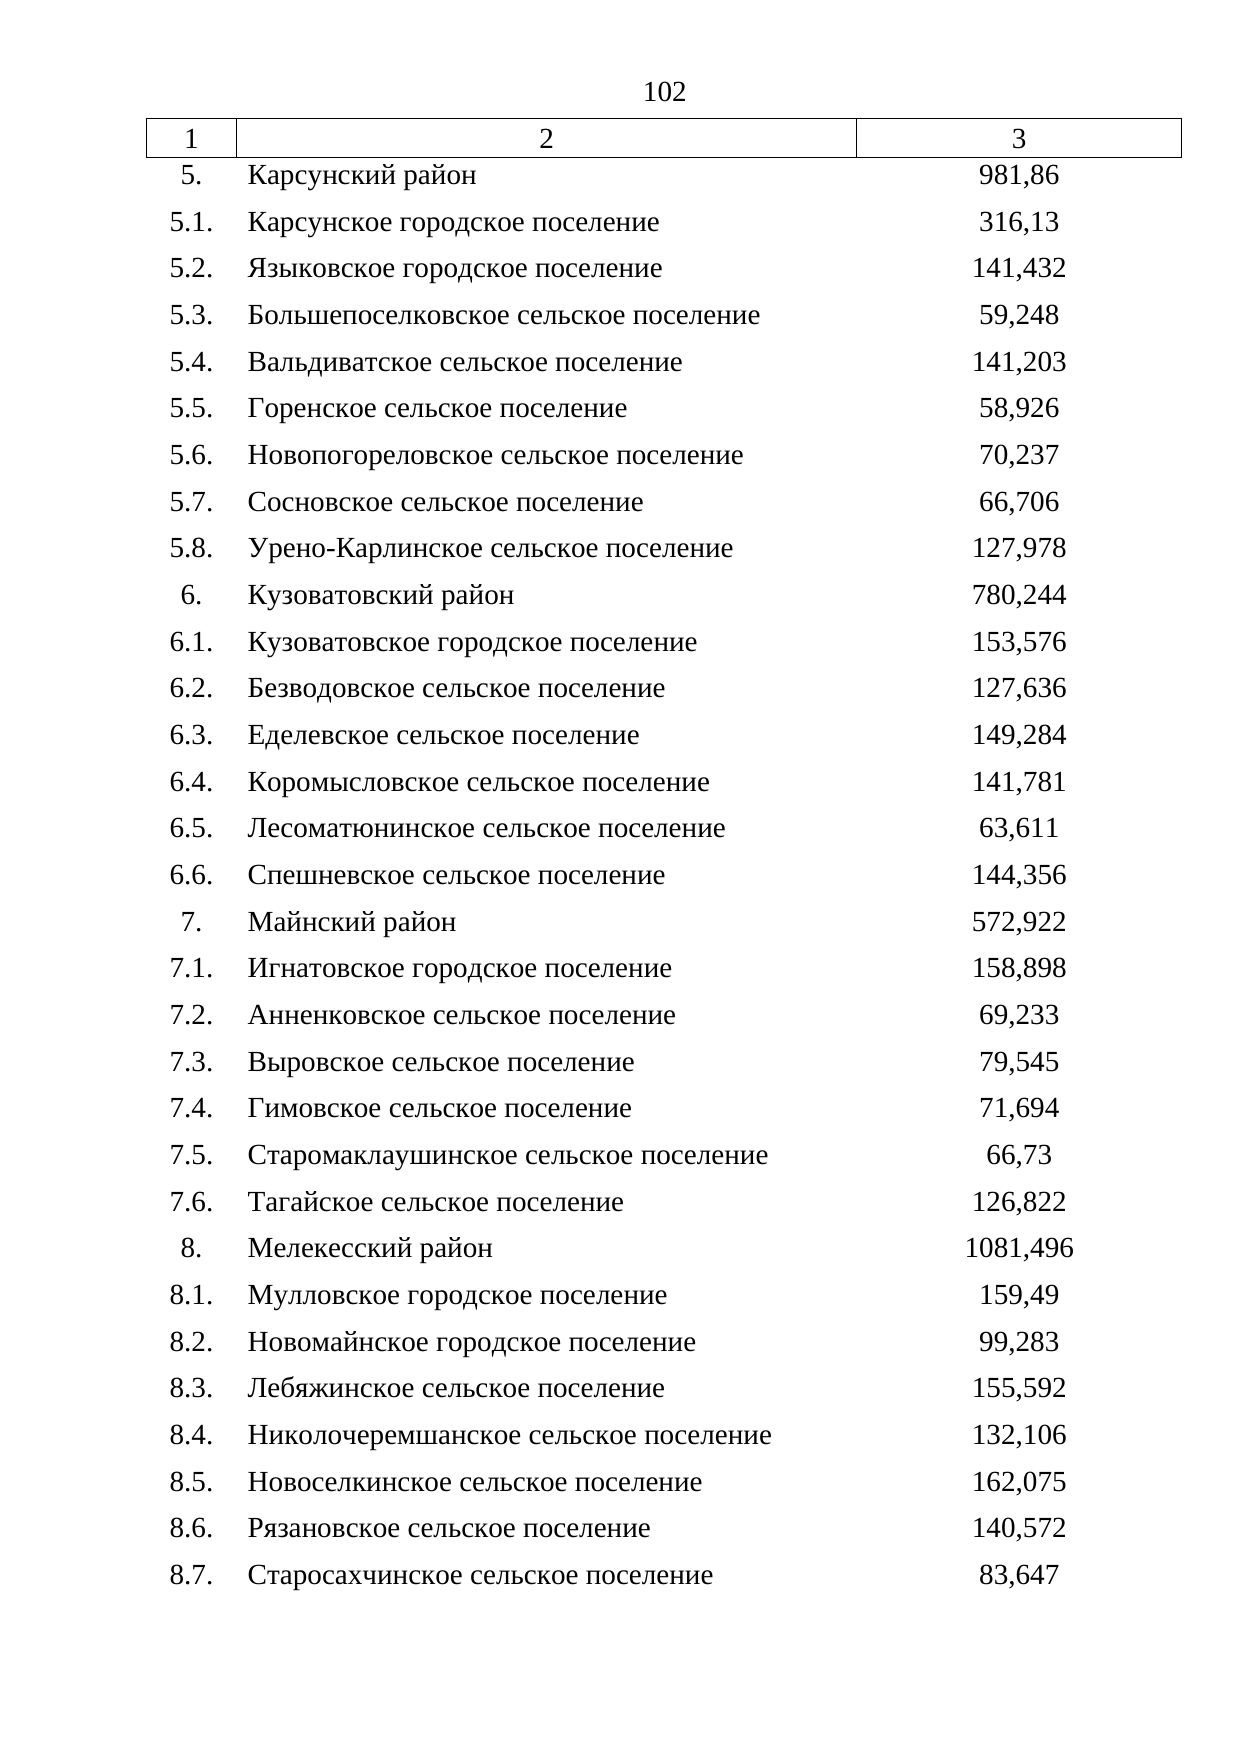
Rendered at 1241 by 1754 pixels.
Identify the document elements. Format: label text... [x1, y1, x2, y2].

table_header 1 [147, 119, 236, 157]
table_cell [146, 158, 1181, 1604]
table_header 2 [237, 119, 856, 157]
table_header 3 [857, 119, 1181, 157]
